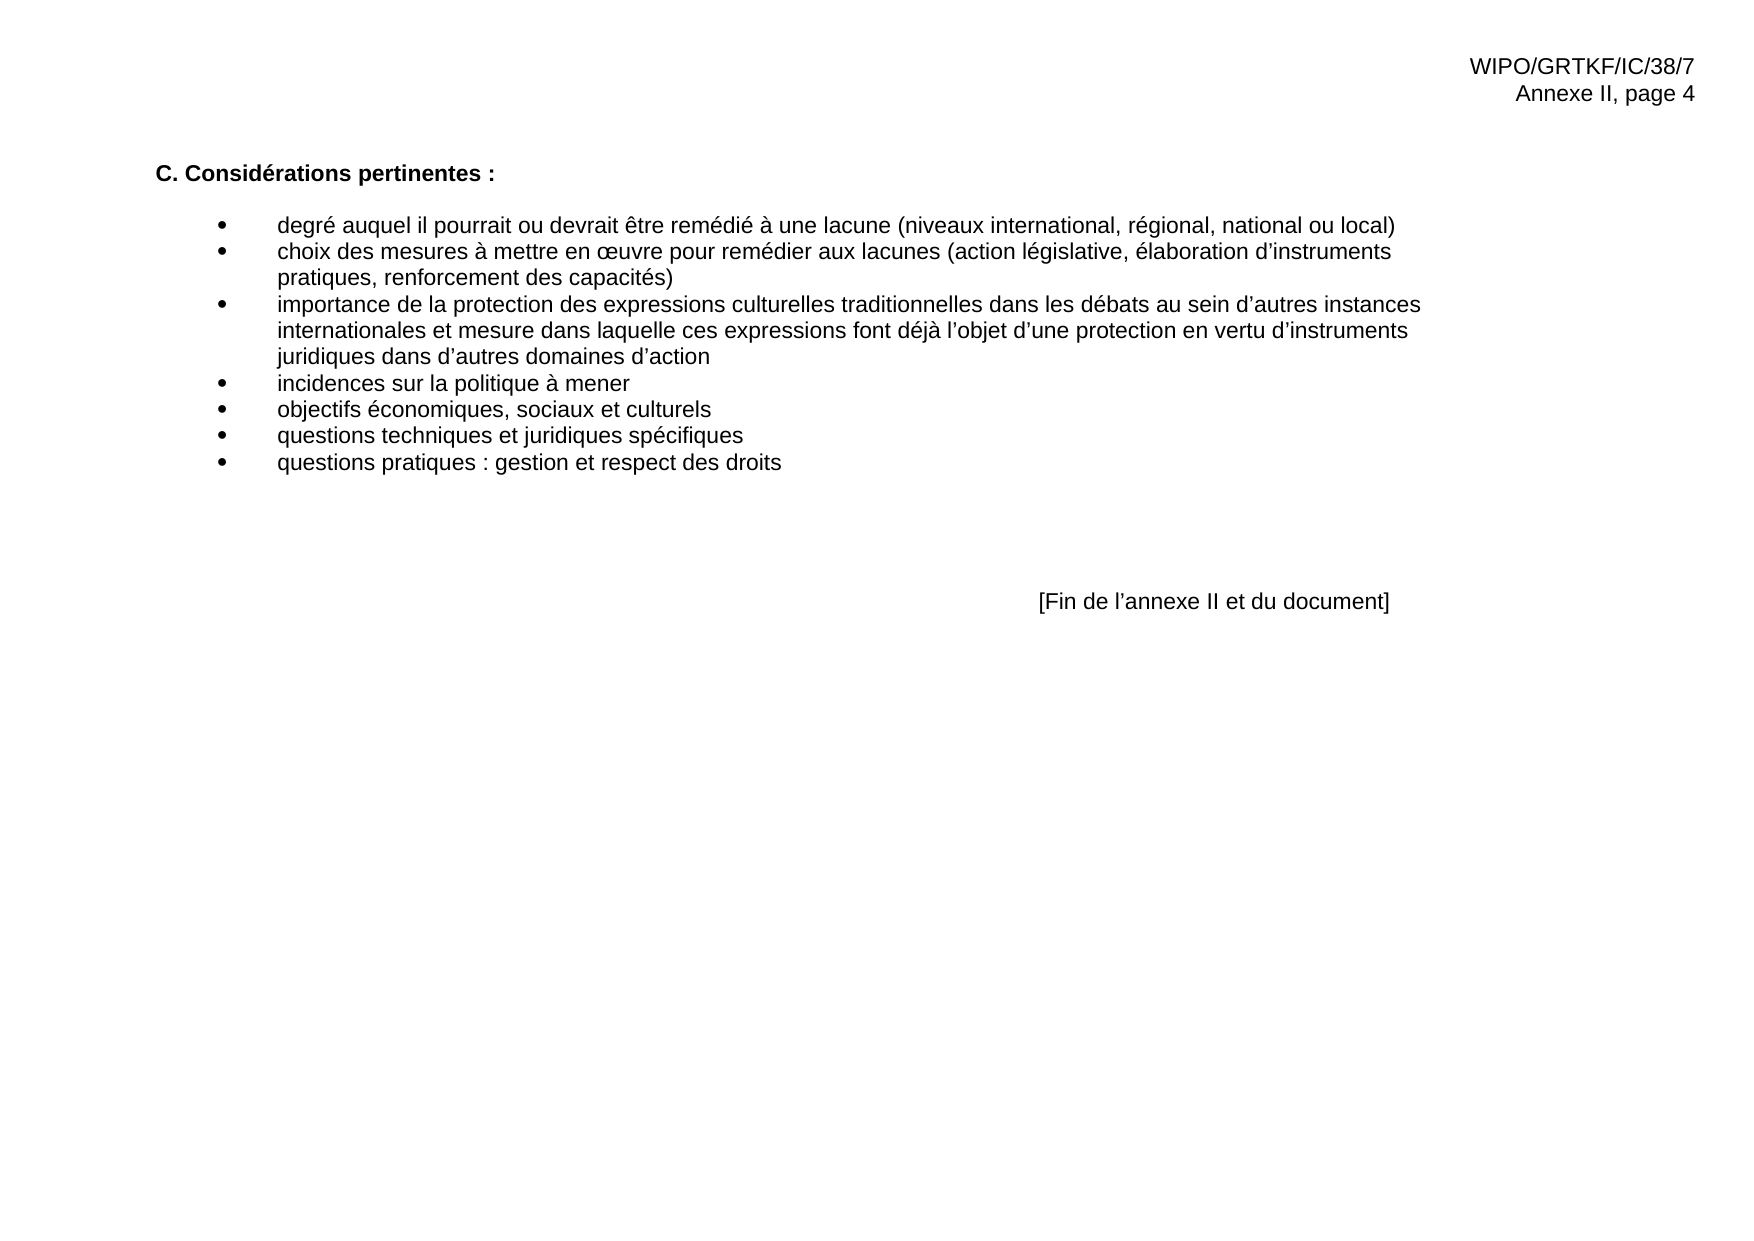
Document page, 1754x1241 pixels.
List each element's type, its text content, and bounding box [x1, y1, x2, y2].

table_cell degré auquel il pourrait ou devrait être remédié à une lacune (niveaux international, régional, national ou local) choix des mesures à mettre en œuvre pour remédier aux lacunes (action législative, élaboration d’instruments pratiques, renforcement des capacités) importance de la protection des expressions culturelles traditionnelles dans les débats au sein d’autres instances internationales et mesure dans laquelle ces expressions font déjà l’objet d’une protection en vertu d’instruments juridiques dans d’autres domaines d’action incidences sur la politique à mener objectifs économiques, sociaux et culturels questions techniques et juridiques spécifiques questions pratiques : gestion et respect des droits [144, 199, 1458, 488]
table_header C. Considérations pertinentes : [144, 148, 1458, 199]
text [Fin de l’annexe II et du document] [1038, 588, 1695, 614]
